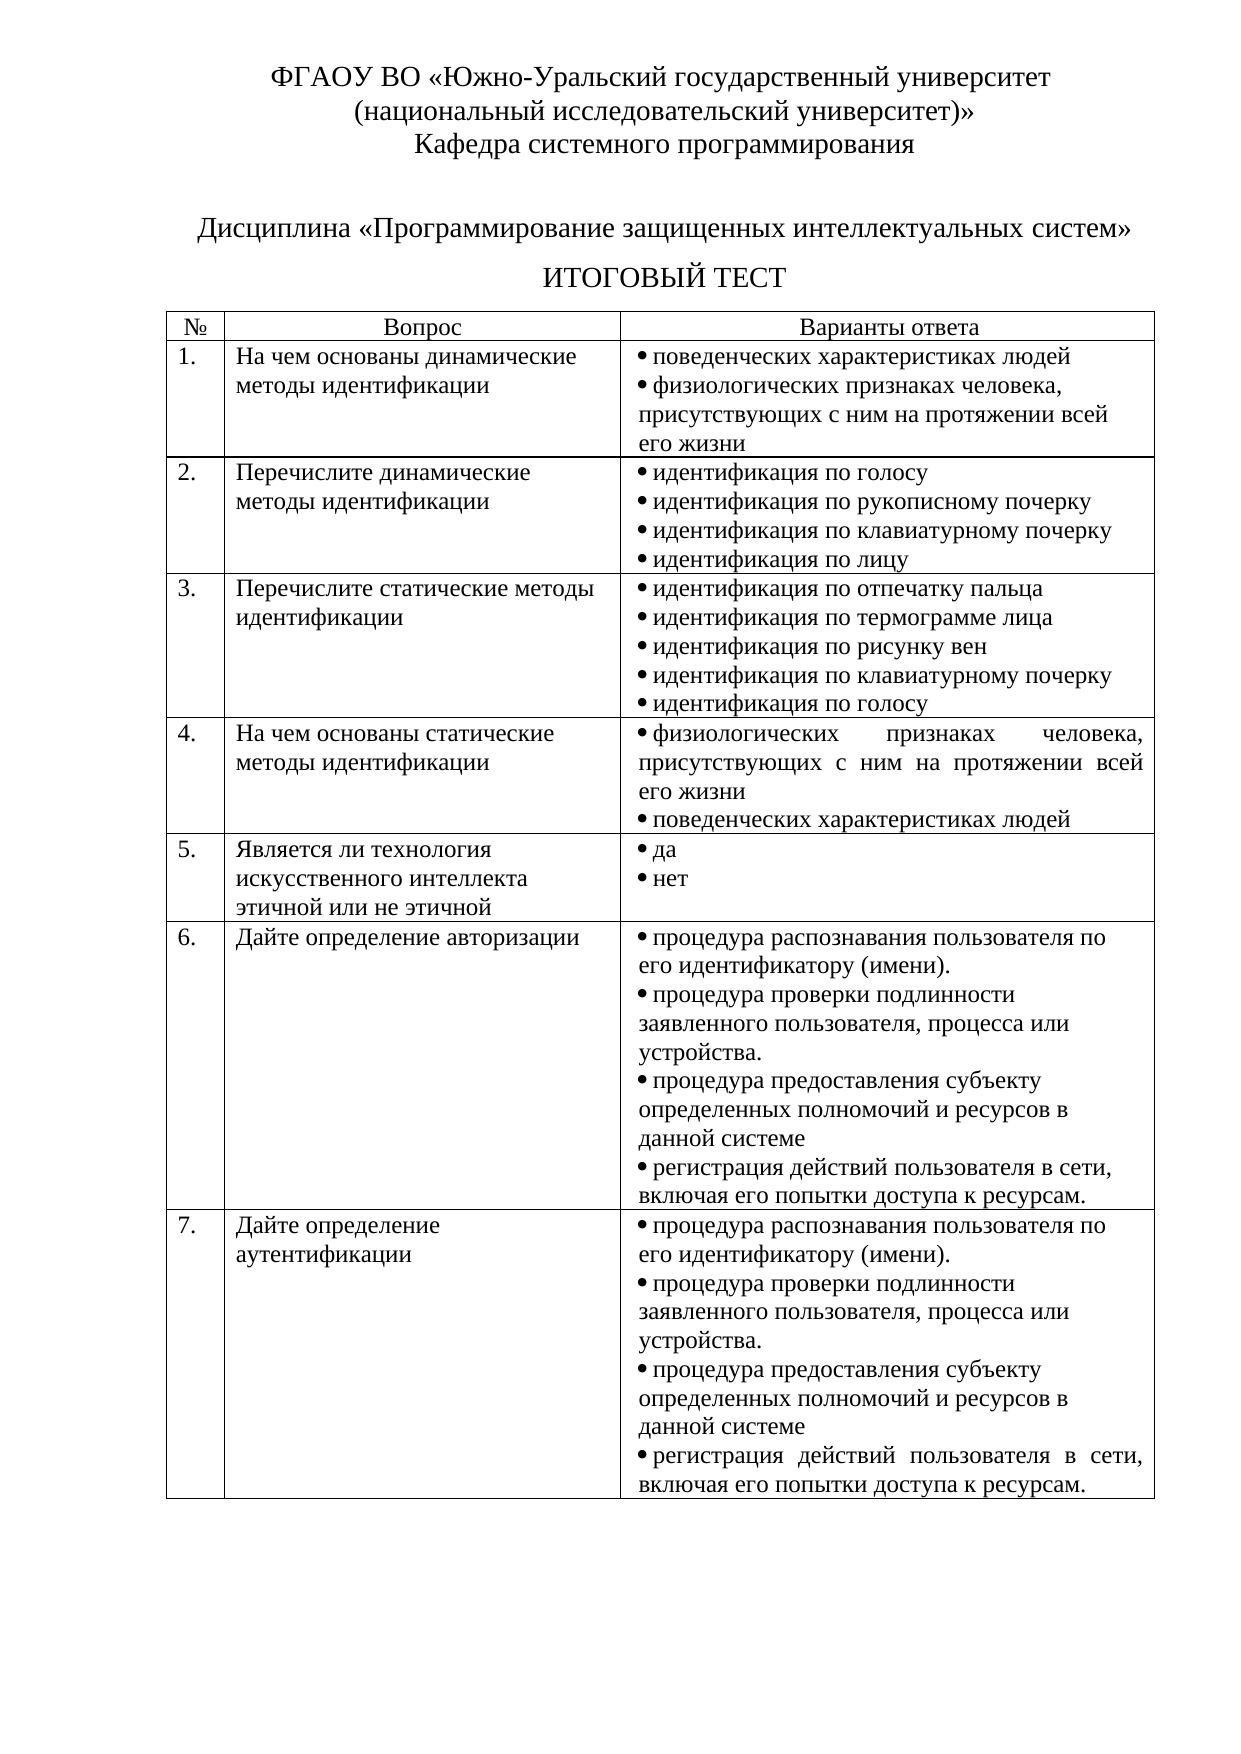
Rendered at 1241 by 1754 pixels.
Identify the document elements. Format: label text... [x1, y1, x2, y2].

table_cell [167, 834, 224, 921]
table_header № [167, 312, 224, 340]
table_cell физиологических признаках человека, присутствующих с ним на протяжении всей его жизни поведенческих характеристиках людей [621, 718, 1154, 833]
table_cell Перечислите статические методы идентификации [225, 574, 620, 717]
table_cell [167, 922, 224, 1209]
table_cell Является ли технология искусственного интеллекта этичной или не этичной [225, 834, 620, 921]
table_header Вопрос [225, 312, 620, 340]
table_cell [167, 574, 224, 717]
table_cell поведенческих характеристиках людей физиологических признаках человека, присутствующих с ним на протяжении всей его жизни [621, 341, 1154, 456]
table_cell идентификация по голосу идентификация по рукописному почерку идентификация по клавиатурному почерку идентификация по лицу [621, 458, 1154, 572]
table_cell [167, 718, 224, 833]
table_cell Дайте определение аутентификации [225, 1210, 620, 1498]
table_header Варианты ответа [621, 312, 1154, 340]
table_cell Перечислите динамические методы идентификации [225, 458, 620, 572]
text Дисциплина «Программирование защищенных интеллектуальных систем» [177, 210, 1152, 243]
table_cell идентификация по отпечатку пальца идентификация по термограмме лица идентификация по рисунку вен идентификация по клавиатурному почерку идентификация по голосу [621, 574, 1154, 717]
table_cell На чем основаны динамические методы идентификации [225, 341, 620, 456]
text ИТОГОВЫЙ ТЕСТ [177, 260, 1152, 294]
table_cell [167, 458, 224, 572]
table_cell [167, 341, 224, 456]
table_cell На чем основаны статические методы идентификации [225, 718, 620, 833]
table_cell Дайте определение авторизации [225, 922, 620, 1209]
text Кафедра системного программирования [177, 126, 1152, 160]
table_cell [167, 1210, 224, 1498]
text ФГАОУ ВО «Южно-Уральский государственный университет (национальный исследовательский университет)» [177, 59, 1152, 126]
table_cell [621, 1210, 1154, 1498]
table_cell да нет [621, 834, 1154, 921]
